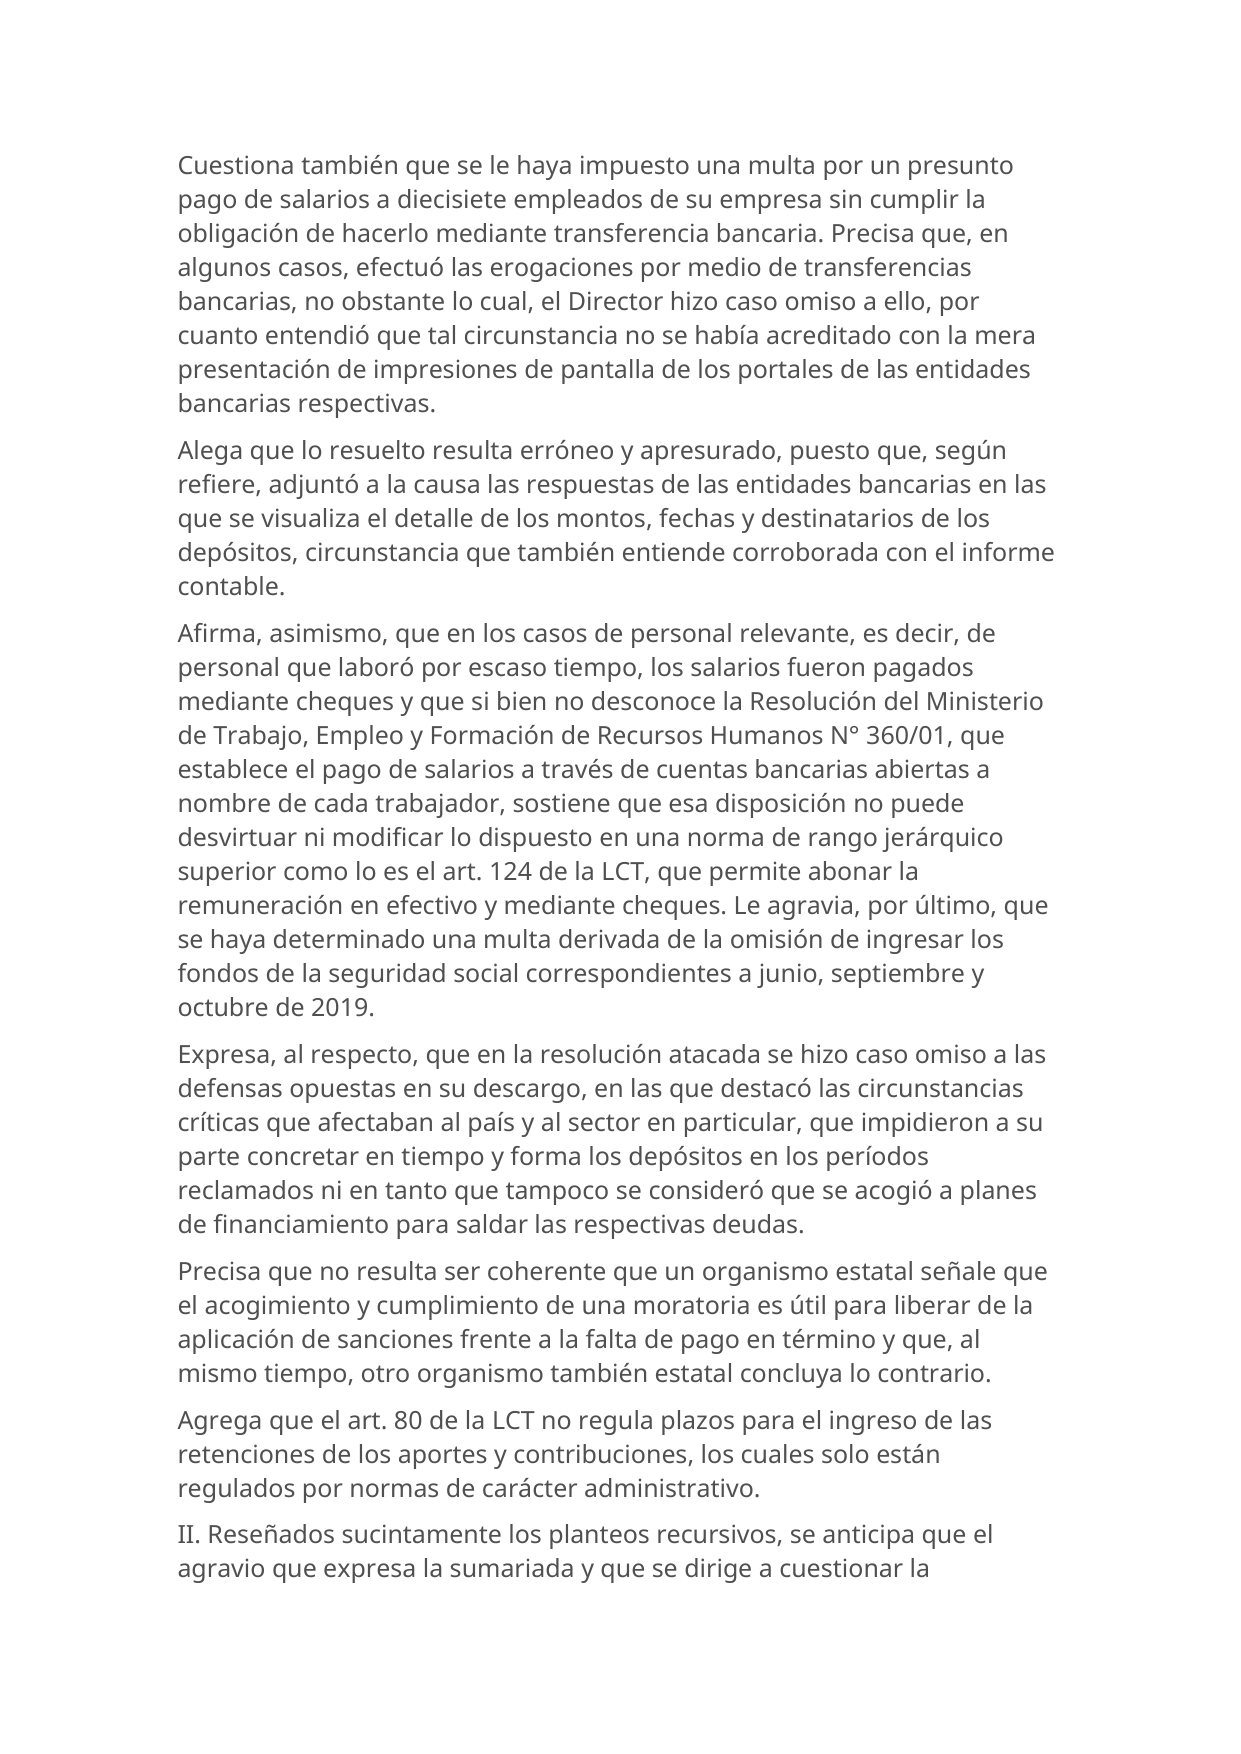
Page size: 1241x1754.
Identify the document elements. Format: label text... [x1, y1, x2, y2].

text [177, 1517, 1063, 1585]
text Cuestiona también que se le haya impuesto una multa por un presunto pago de salarios a diecisiete empleados de su empresa sin cumplir la obligación de hacerlo mediante transferencia bancaria. Precisa que, en algunos casos, efectuó las erogaciones por medio de transferencias bancarias, no obstante lo cual, el Director hizo caso omiso a ello, por cuanto entendió que tal circunstancia no se había acreditado con la mera presentación de impresiones de pantalla de los portales de las entidades bancarias respectivas. [177, 148, 1063, 420]
text Afirma, asimismo, que en los casos de personal relevante, es decir, de personal que laboró por escaso tiempo, los salarios fueron pagados mediante cheques y que si bien no desconoce la Resolución del Ministerio de Trabajo, Empleo y Formación de Recursos Humanos N° 360/01, que establece el pago de salarios a través de cuentas bancarias abiertas a nombre de cada trabajador, sostiene que esa disposición no puede desvirtuar ni modificar lo dispuesto en una norma de rango jerárquico superior como lo es el art. 124 de la LCT, que permite abonar la remuneración en efectivo y mediante cheques. Le agravia, por último, que se haya determinado una multa derivada de la omisión de ingresar los fondos de la seguridad social correspondientes a junio, septiembre y octubre de 2019. [177, 615, 1063, 1024]
text Agrega que el art. 80 de la LCT no regula plazos para el ingreso de las retenciones de los aportes y contribuciones, los cuales solo están regulados por normas de carácter administrativo. [177, 1402, 1063, 1504]
text Alega que lo resuelto resulta erróneo y apresurado, puesto que, según refiere, adjuntó a la causa las respuestas de las entidades bancarias en las que se visualiza el detalle de los montos, fechas y destinatarios de los depósitos, circunstancia que también entiende corroborada con el informe contable. [177, 433, 1063, 603]
text Expresa, al respecto, que en la resolución atacada se hizo caso omiso a las defensas opuestas en su descargo, en las que destacó las circunstancias críticas que afectaban al país y al sector en particular, que impidieron a su parte concretar en tiempo y forma los depósitos en los períodos reclamados ni en tanto que tampoco se consideró que se acogió a planes de financiamiento para saldar las respectivas deudas. [177, 1037, 1063, 1241]
text Precisa que no resulta ser coherente que un organismo estatal señale que el acogimiento y cumplimiento de una moratoria es útil para liberar de la aplicación de sanciones frente a la falta de pago en término y que, al mismo tiempo, otro organismo también estatal concluya lo contrario. [177, 1253, 1063, 1390]
